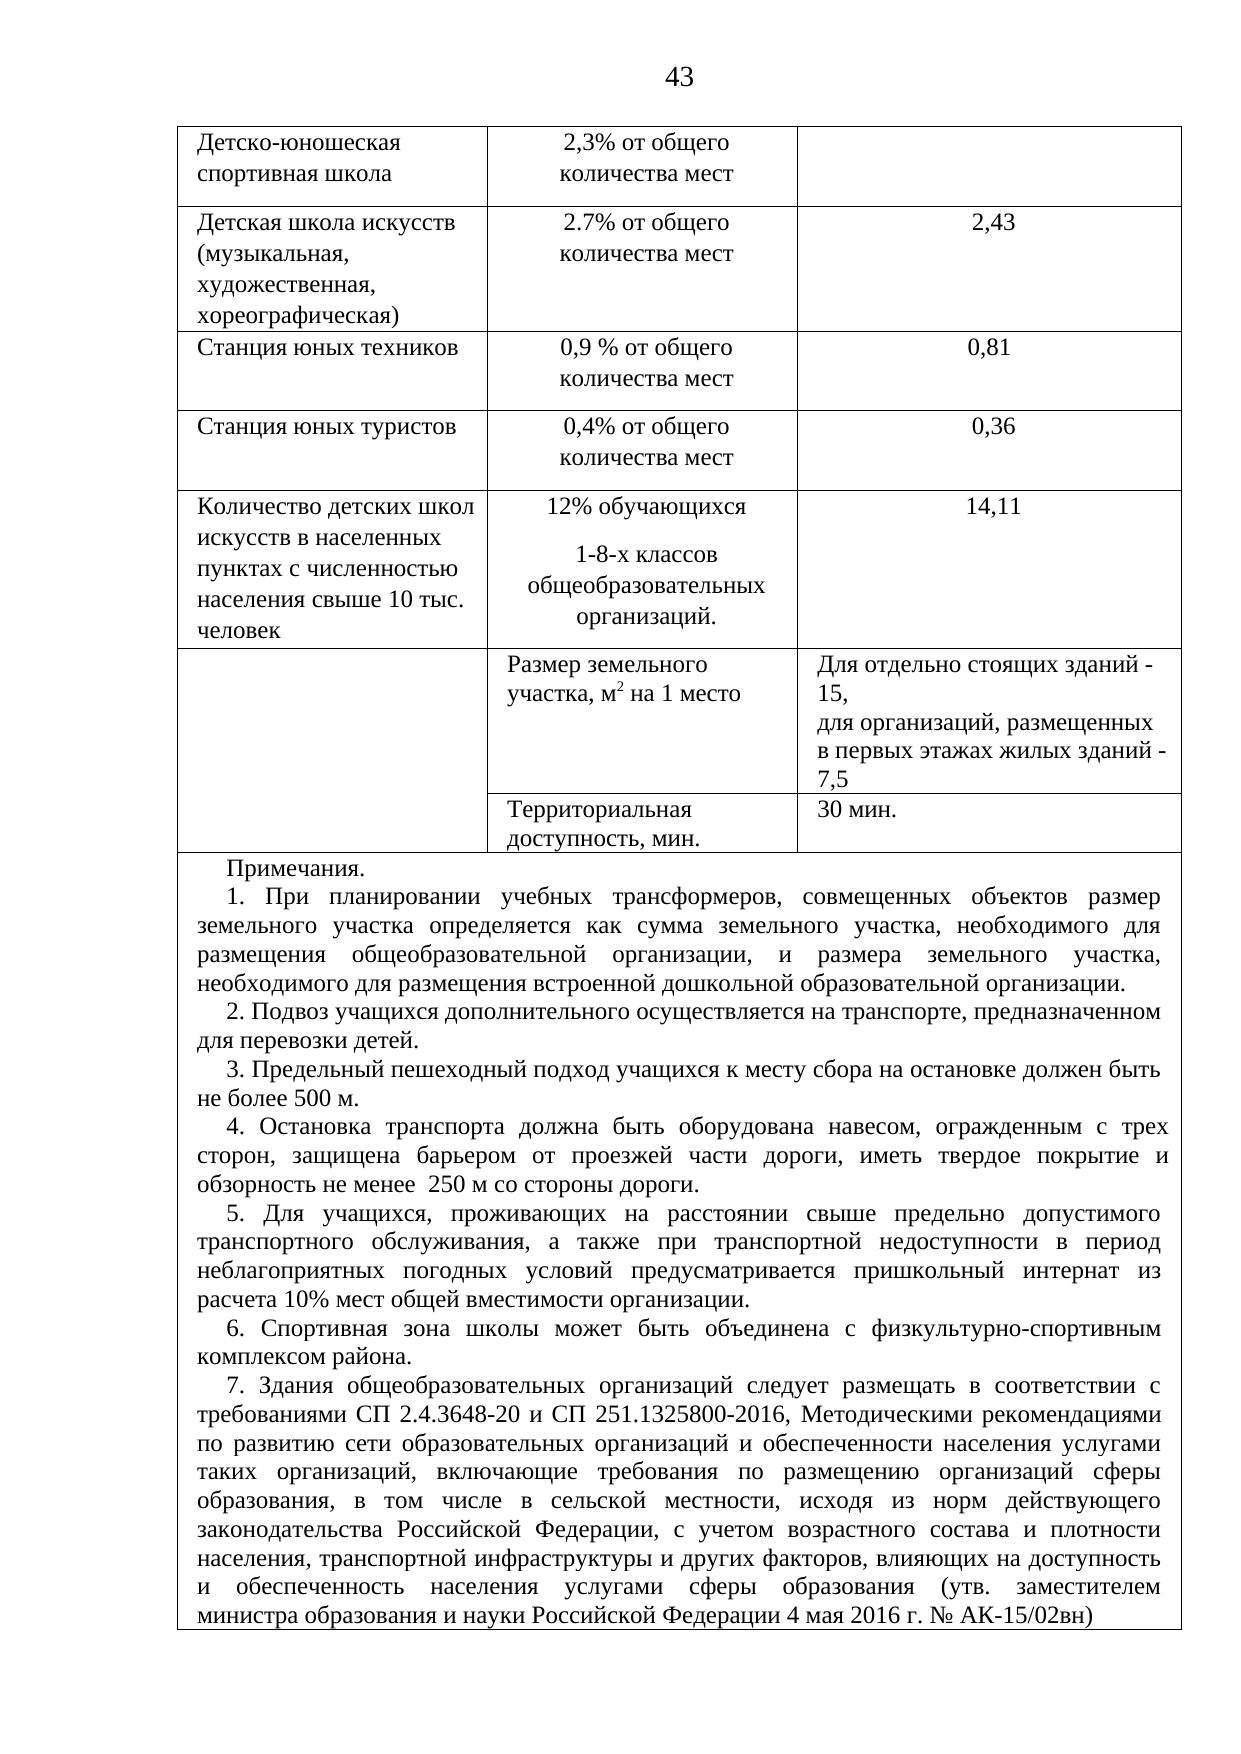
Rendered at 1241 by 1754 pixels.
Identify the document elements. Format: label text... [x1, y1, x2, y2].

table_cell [178, 853, 1181, 1629]
table_cell Количество детских школ искусств в населенных пунктах с численностью населения свыше 10 тыс. человек [178, 491, 487, 648]
table_cell 2,43 [798, 207, 1181, 331]
table_cell Для отдельно стоящих зданий - 15, для организаций, размещенных в первых этажах жилых зданий - 7,5 [798, 649, 1181, 793]
table_cell Размер земельного участка, м2 на 1 место [488, 649, 797, 793]
table_cell [798, 127, 1181, 206]
table_cell 0,4% от общего количества мест [488, 411, 797, 490]
table_cell Станция юных туристов [178, 411, 487, 490]
table_cell Станция юных техников [178, 332, 487, 410]
table_cell 0,36 [798, 411, 1181, 490]
table_cell 2.7% от общего количества мест [488, 207, 797, 331]
table_cell [178, 649, 487, 852]
table_cell 14,11 [798, 491, 1181, 648]
table_cell 0,9 % от общего количества мест [488, 332, 797, 410]
table_cell Детско-юношеская спортивная школа [178, 127, 487, 206]
table_cell Детская школа искусств (музыкальная, художественная, хореографическая) [178, 207, 487, 331]
table_cell 12% обучающихся 1-8-х классов общеобразовательных организаций. [488, 491, 797, 648]
table_cell Территориальная доступность, мин. [488, 794, 797, 852]
table_cell 2,3% от общего количества мест [488, 127, 797, 206]
table_cell 30 мин. [798, 794, 1181, 852]
table_cell 0,81 [798, 332, 1181, 410]
